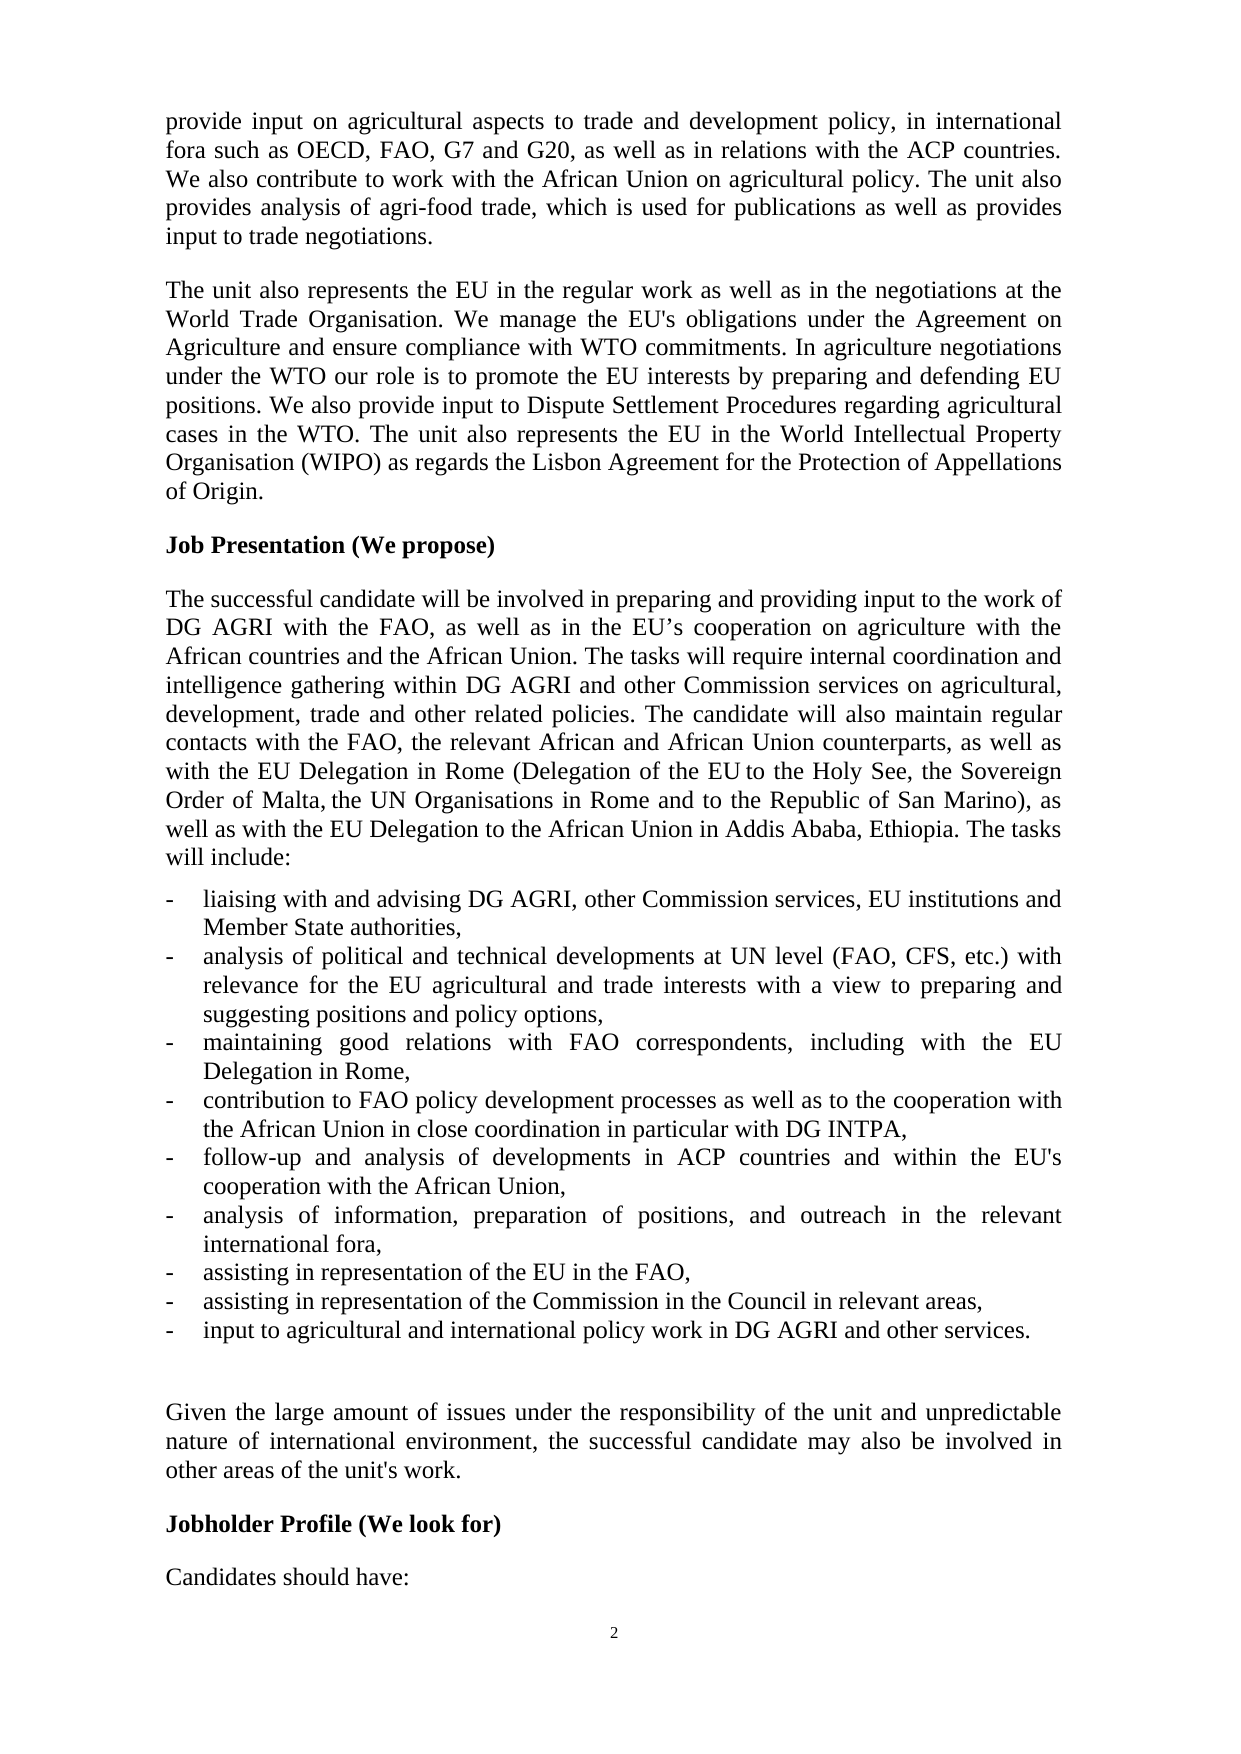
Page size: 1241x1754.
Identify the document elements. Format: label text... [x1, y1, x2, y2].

list Jobholder Profile (We look for) [165, 1509, 1063, 1537]
list Job Presentation (We propose) [165, 530, 1063, 559]
